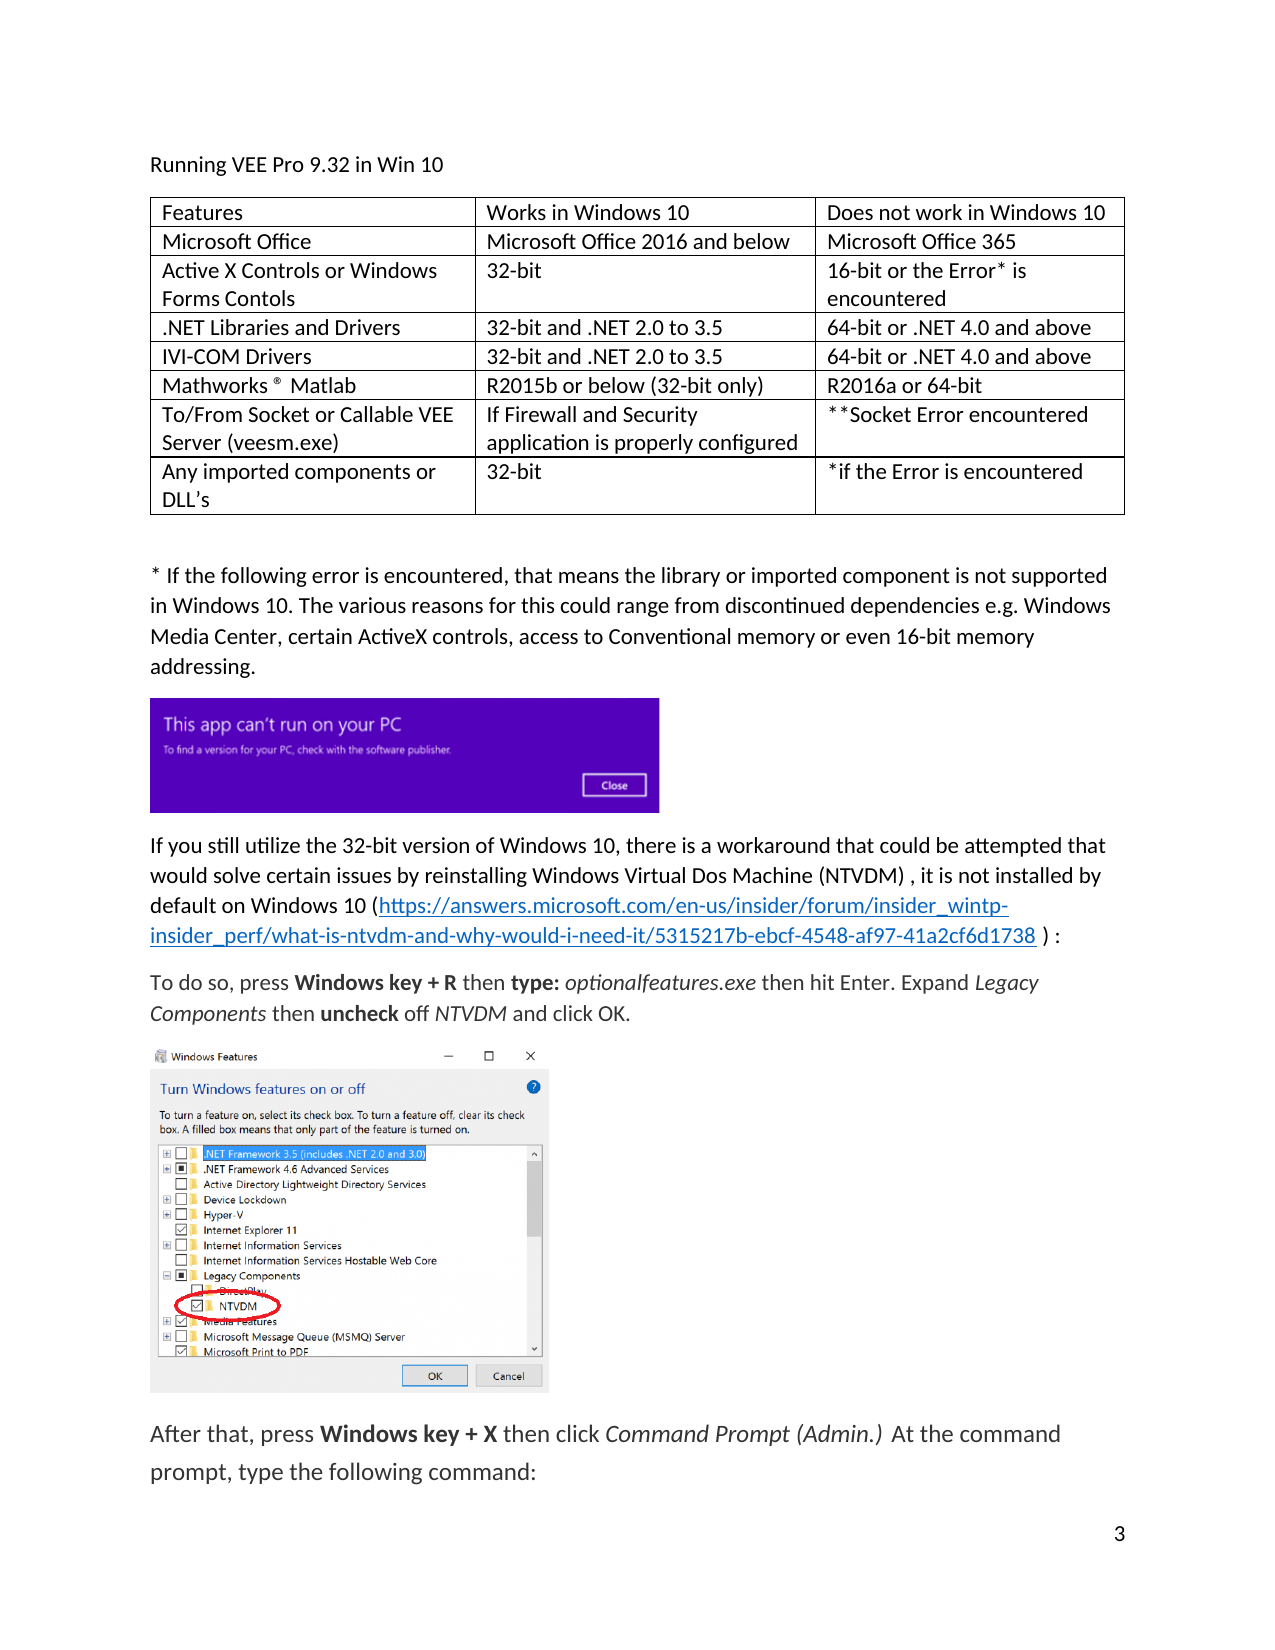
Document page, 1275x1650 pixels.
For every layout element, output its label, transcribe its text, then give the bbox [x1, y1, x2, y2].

table_cell To/From Socket or Callable VEE Server (veesm.exe) [151, 400, 475, 456]
table_header Does not work in Windows 10 [816, 198, 1124, 226]
table_cell R2016a or 64-bit [816, 371, 1124, 399]
table_cell 32-bit and .NET 2.0 to 3.5 [476, 342, 815, 370]
table_cell IVI-COM Drivers [151, 342, 475, 370]
picture [150, 698, 660, 813]
table_header Features [151, 198, 475, 226]
table_cell Microsoft Office 365 [816, 227, 1124, 255]
picture [150, 1045, 549, 1393]
text * If the following error is encountered, that means the library or imported component is not supported in Windows 10. The various reasons for this could range from discontinued dependencies e.g. Windows Media Center, certain ActiveX controls, access to Conventional memory or even 16-bit memory addressing. [150, 561, 1125, 680]
table_cell Active X Controls or Windows Forms Contols [151, 256, 475, 312]
table_cell 32-bit [476, 256, 815, 312]
table_cell 32-bit [476, 458, 815, 513]
table_cell 32-bit and .NET 2.0 to 3.5 [476, 313, 815, 341]
text Running VEE Pro 9.32 in Win 10 [150, 150, 1125, 178]
table_cell .NET Libraries and Drivers [151, 313, 475, 341]
table_cell R2015b or below (32-bit only) [476, 371, 815, 399]
table_cell Microsoft Office [151, 227, 475, 255]
table_cell Microsoft Office 2016 and below [476, 227, 815, 255]
text After that, press Windows key + X then click Command Prompt (Admin.) At the command prompt, type the following command: [150, 1411, 1125, 1486]
table_cell *if the Error is encountered [816, 458, 1124, 513]
table_cell If Firewall and Security application is properly configured [476, 400, 815, 456]
table_cell 64-bit or .NET 4.0 and above [816, 342, 1124, 370]
table_cell Any imported components or DLL’s [151, 458, 475, 513]
text To do so, press Windows key + R then type: optionalfeatures.exe then hit Enter. Expand Legacy Components then uncheck off NTVDM and click OK. [150, 968, 1125, 1027]
table_cell 64-bit or .NET 4.0 and above [816, 313, 1124, 341]
table_cell **Socket Error encountered [816, 400, 1124, 456]
table_header Works in Windows 10 [476, 198, 815, 226]
text If you still utilize the 32-bit version of Windows 10, there is a workaround that could be attempted that would solve certain issues by reinstalling Windows Virtual Dos Machine (NTVDM) , it is not installed by default on Windows 10 (https://answers.microsoft.com/en-us/insider/forum/insider_wintp-insider_perf/what-is-ntvdm-and-why-would-i-need-it/5315217b-ebcf-4548-af97-41a2cf6d1738 ) : [150, 831, 1125, 950]
table_cell Mathworks ® Matlab [151, 371, 475, 399]
table_cell 16-bit or the Error* is encountered [816, 256, 1124, 312]
